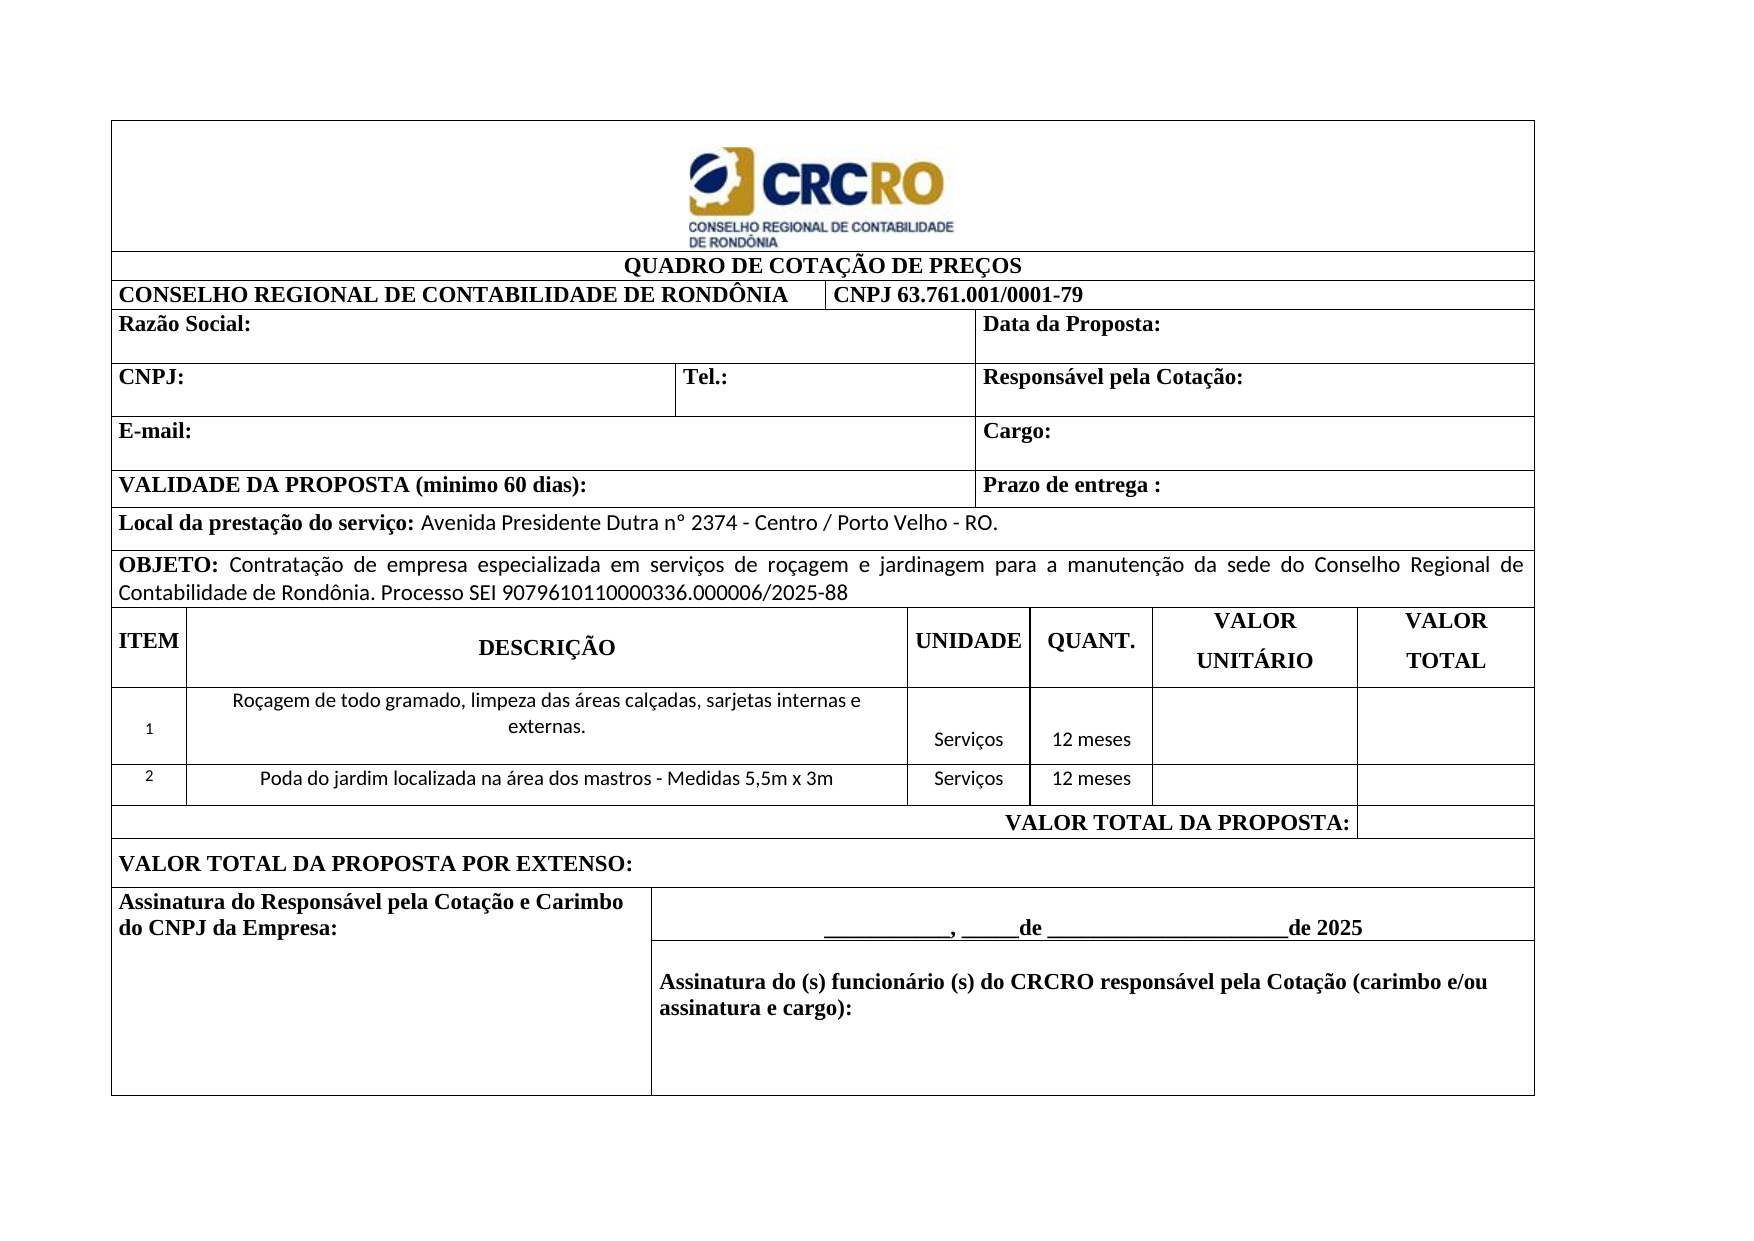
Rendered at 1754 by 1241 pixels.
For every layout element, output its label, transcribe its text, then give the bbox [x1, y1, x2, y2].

table_cell QUANT. [1031, 608, 1152, 687]
table_cell Responsável pela Cotação: [976, 364, 1534, 416]
table_cell OBJETO: Contratação de empresa especializada em serviços de roçagem e jardinagem para a manutenção da sede do Conselho Regional de Contabilidade de Rondônia. Processo SEI 9079610110000336.000006/2025-88 [112, 551, 1534, 607]
table_cell Prazo de entrega : [976, 471, 1534, 507]
table_cell UNIDADE [908, 608, 1029, 687]
table_cell 12 meses [1031, 688, 1152, 764]
table_cell Local da prestação do serviço: Avenida Presidente Dutra nº 2374 - Centro / Porto Velho - RO. [112, 508, 1534, 549]
table_cell VALOR TOTAL DA PROPOSTA: [112, 806, 1357, 838]
table_cell Poda do jardim localizada na área dos mastros - Medidas 5,5m x 3m [187, 765, 907, 805]
table_cell VALOR TOTAL DA PROPOSTA POR EXTENSO: [112, 839, 1534, 887]
table_cell 1 [112, 688, 186, 764]
table_cell [1358, 688, 1534, 764]
table_cell VALIDADE DA PROPOSTA (minimo 60 dias): [112, 471, 975, 507]
table_cell ___________, _____de _____________________de 2025 [652, 888, 1534, 940]
table_cell [1153, 688, 1357, 764]
table_cell Roçagem de todo gramado, limpeza das áreas calçadas, sarjetas internas e externas. [187, 688, 907, 764]
table_cell CNPJ: [112, 364, 675, 416]
table_cell Tel.: [676, 364, 975, 416]
table_cell Assinatura do Responsável pela Cotação e Carimbo do CNPJ da Empresa: [112, 888, 651, 1095]
table_cell CONSELHO REGIONAL DE CONTABILIDADE DE RONDÔNIA [112, 281, 825, 309]
table_cell 2 [112, 765, 186, 805]
table_header [112, 121, 1534, 251]
table_cell ITEM [112, 608, 186, 687]
table_cell QUADRO DE COTAÇÃO DE PREÇOS [112, 252, 1534, 280]
table_cell VALOR TOTAL [1358, 608, 1534, 687]
table_cell DESCRIÇÃO [187, 608, 907, 687]
table_cell [1153, 765, 1357, 805]
table_cell E-mail: [112, 417, 975, 470]
table_cell [1358, 806, 1534, 838]
table_cell VALOR UNITÁRIO [1153, 608, 1357, 687]
table_cell Assinatura do (s) funcionário (s) do CRCRO responsável pela Cotação (carimbo e/ou assinatura e cargo): [652, 941, 1534, 1095]
picture [689, 147, 957, 251]
table_cell CNPJ 63.761.001/0001-79 [826, 281, 1534, 309]
table_cell Serviços [908, 765, 1029, 805]
table_cell Cargo: [976, 417, 1534, 470]
table_cell Razão Social: [112, 310, 975, 362]
table_cell [1358, 765, 1534, 805]
table_cell Data da Proposta: [976, 310, 1534, 362]
table_cell 12 meses [1031, 765, 1152, 805]
table_cell Serviços [908, 688, 1029, 764]
